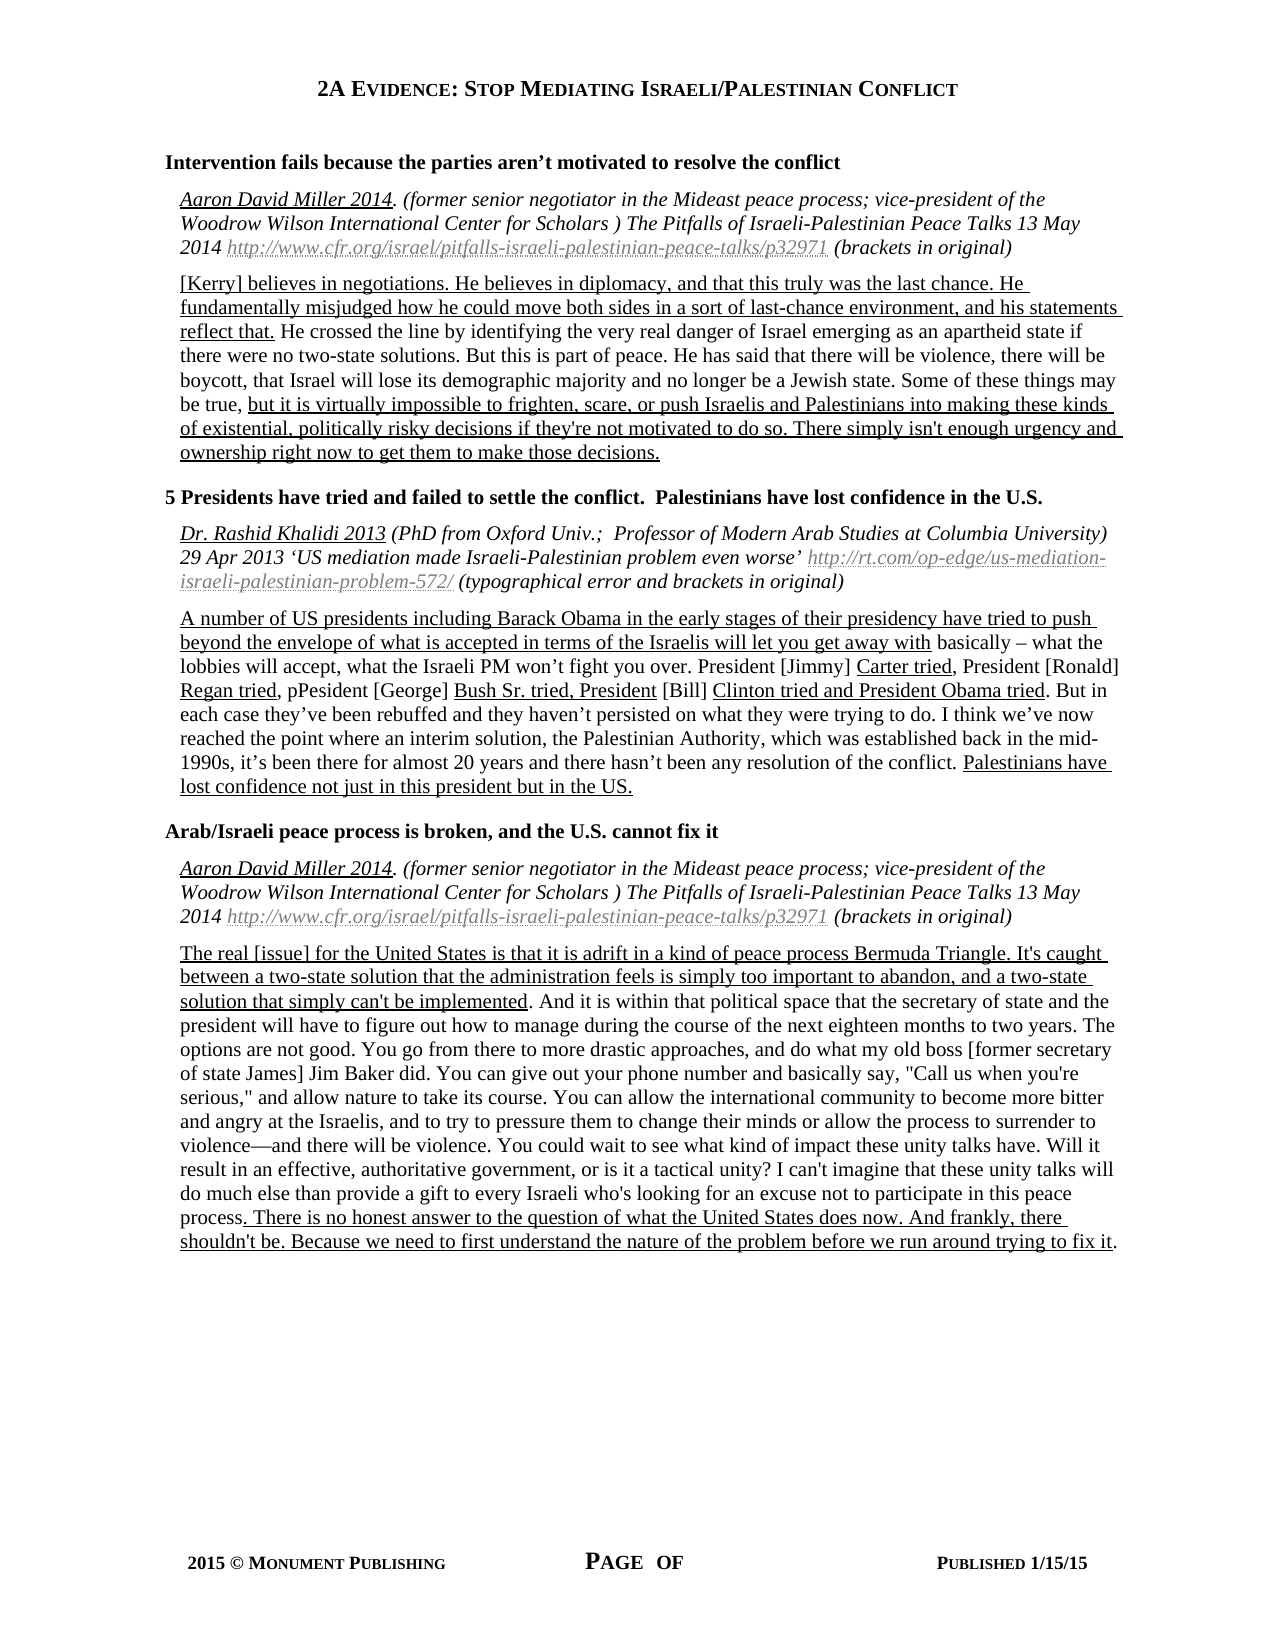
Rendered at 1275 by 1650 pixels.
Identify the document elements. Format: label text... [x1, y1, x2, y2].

text The real [issue] for the United States is that it is adrift in a kind of peace process Bermuda Triangle. It's caught between a two-state solution that the administration feels is simply too important to abandon, and a two-state solution that simply can't be implemented. And it is within that political space that the secretary of state and the president will have to figure out how to manage during the course of the next eighteen months to two years. The options are not good. You go from there to more drastic approaches, and do what my old boss [former secretary of state James] Jim Baker did. You can give out your phone number and basically say, "Call us when you're serious," and allow nature to take its course. You can allow the international community to become more bitter and angry at the Israelis, and to try to pressure them to change their minds or allow the process to surrender to violence—and there will be violence. You could wait to see what kind of impact these unity talks have. Will it result in an effective, authoritative government, or is it a tactical unity? I can't imagine that these unity talks will do much else than provide a gift to every Israeli who's looking for an excuse not to participate in this peace process. There is no honest answer to the question of what the United States does now. And frankly, there shouldn't be. Because we need to first understand the nature of the problem before we run around trying to fix it. [180, 940, 1125, 1253]
text 5 Presidents have tried and failed to settle the conflict. Palestinians have lost confidence in the U.S. [165, 484, 1125, 509]
text [Kerry] believes in negotiations. He believes in diplomacy, and that this truly was the last chance. He fundamentally misjudged how he could move both sides in a sort of last-chance environment, and his statements reflect that. He crossed the line by identifying the very real danger of Israel emerging as an apartheid state if there were no two-state solutions. But this is part of peace. He has said that there will be violence, there will be boycott, that Israel will lose its demographic majority and no longer be a Jewish state. Some of these things may be true, but it is virtually impossible to frighten, scare, or push Israelis and Palestinians into making these kinds of existential, politically risky decisions if they're not motivated to do so. There simply isn't enough urgency and ownership right now to get them to make those decisions. [180, 271, 1125, 464]
text A number of US presidents including Barack Obama in the early stages of their presidency have tried to push beyond the envelope of what is accepted in terms of the Israelis will let you get away with basically – what the lobbies will accept, what the Israeli PM won’t fight you over. President [Jimmy] Carter tried, President [Ronald] Regan tried, pPesident [George] Bush Sr. tried, President [Bill] Clinton tried and President Obama tried. But in each case they’ve been rebuffed and they haven’t persisted on what they were trying to do. I think we’ve now reached the point where an interim solution, the Palestinian Authority, which was established back in the mid-1990s, it’s been there for almost 20 years and there hasn’t been any resolution of the conflict. Palestinians have lost confidence not just in this president but in the US. [180, 606, 1125, 798]
text Aaron David Miller 2014. (former senior negotiator in the Mideast peace process; vice-president of the Woodrow Wilson International Center for Scholars ) The Pitfalls of Israeli-Palestinian Peace Talks 13 May 2014 http://www.cfr.org/israel/pitfalls-israeli-palestinian-peace-talks/p32971 (brackets in original) [180, 187, 1125, 259]
text Arab/Israeli peace process is broken, and the U.S. cannot fix it [165, 819, 1125, 843]
text Intervention fails because the parties aren’t motivated to resolve the conflict [165, 150, 1125, 174]
text Dr. Rashid Khalidi 2013 (PhD from Oxford Univ.; Professor of Modern Arab Studies at Columbia University) 29 Apr 2013 ‘US mediation made Israeli-Palestinian problem even worse’ http://rt.com/op-edge/us-mediation-israeli-palestinian-problem-572/ (typographical error and brackets in original) [180, 521, 1125, 593]
text Aaron David Miller 2014. (former senior negotiator in the Mideast peace process; vice-president of the Woodrow Wilson International Center for Scholars ) The Pitfalls of Israeli-Palestinian Peace Talks 13 May 2014 http://www.cfr.org/israel/pitfalls-israeli-palestinian-peace-talks/p32971 (brackets in original) [180, 856, 1125, 928]
